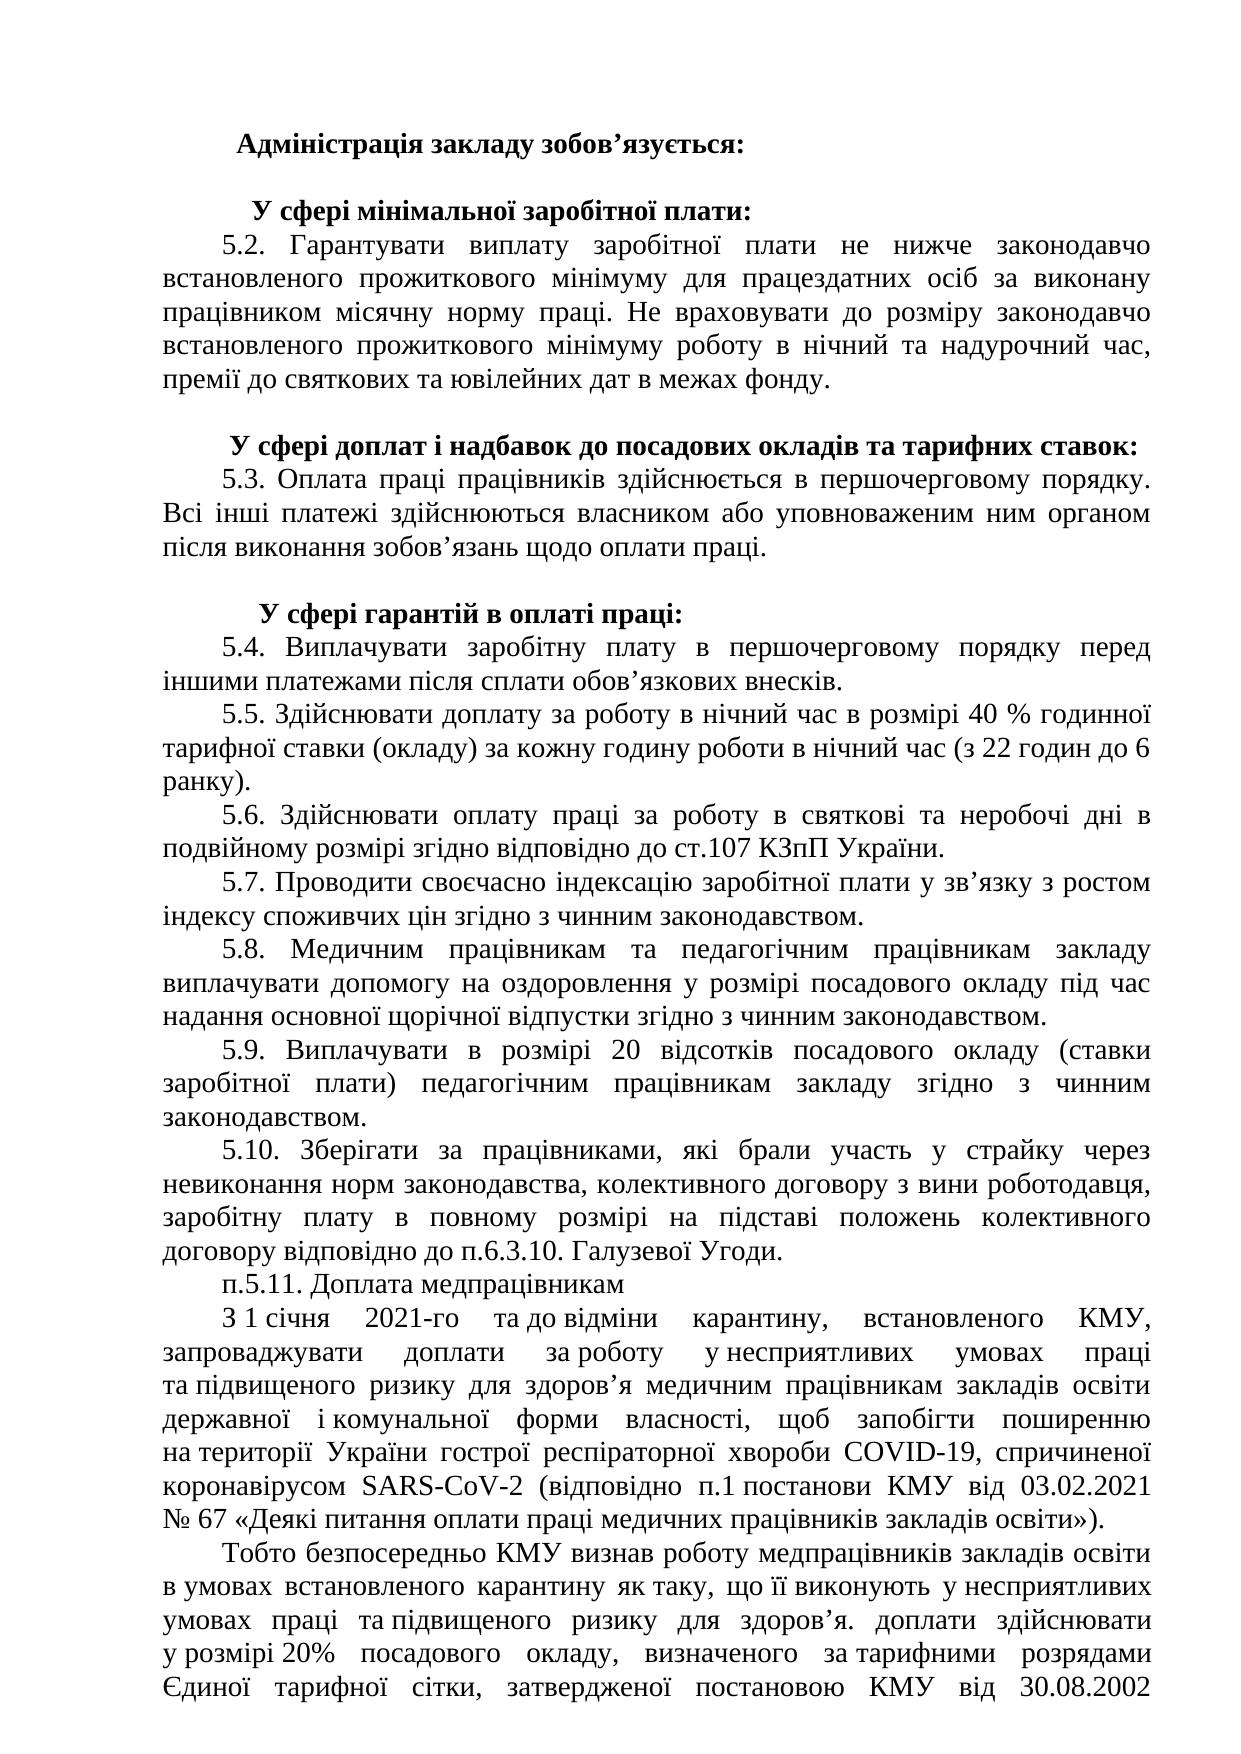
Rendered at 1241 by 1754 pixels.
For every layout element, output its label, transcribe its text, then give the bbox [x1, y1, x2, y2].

text У сфері мінімальної заробітної плати: [162, 193, 1152, 227]
text У сфері доплат і надбавок до посадових окладів та тарифних ставок: [162, 428, 1152, 462]
text 5.4. Виплачувати заробітну плату в першочерговому порядку перед іншими платежами після сплати обов’язкових внесків. [162, 629, 1152, 696]
text Адміністрація закладу зобов’язується: [162, 126, 1152, 160]
text 5.6. Здійснювати оплату праці за роботу в святкові та неробочі дні в подвійному розмірі згідно відповідно до ст.107 КЗпП України. [162, 797, 1152, 864]
text З 1 січня 2021-го та до відміни карантину, встановленого КМУ, запроваджувати доплати за роботу у несприятливих умовах праці та підвищеного ризику для здоров’я медичним працівникам закладів освіти державної і комунальної форми власності, щоб запобігти поширенню на території України гострої респіраторної хвороби COVID-19, спричиненої коронавірусом SARS-CoV-2 (відповідно п.1 постанови КМУ від 03.02.2021 № 67 «Деякі питання оплати праці медичних працівників закладів освіти»). [162, 1300, 1152, 1535]
text У сфері гарантій в оплаті праці: [162, 596, 1152, 629]
text 5.2. Гарантувати виплату заробітної плати не нижче законодавчо встановленого прожиткового мінімуму для працездатних осіб за виконану працівником місячну норму праці. Не враховувати до розміру законодавчо встановленого прожиткового мінімуму роботу в нічний та надурочний час, премії до святкових та ювілейних дат в межах фонду. [162, 227, 1152, 394]
text 5.8. Медичним працівникам та педагогічним працівникам закладу виплачувати допомогу на оздоровлення у розмірі посадового окладу під час надання основної щорічної відпустки згідно з чинним законодавством. [162, 931, 1152, 1032]
text 5.5. Здійснювати доплату за роботу в нічний час в розмірі 40 % годинної тарифної ставки (окладу) за кожну годину роботи в нічний час (з 22 годин до 6 ранку). [162, 696, 1152, 797]
text 5.3. Оплата праці працівників здійснюється в першочерговому порядку. Всі інші платежі здійснюються власником або уповноваженим ним органом після виконання зобов’язань щодо оплати праці. [162, 462, 1152, 562]
text п.5.11. Доплата медпрацівникам [162, 1267, 1152, 1300]
text 5.9. Виплачувати в розмірі 20 відсотків посадового окладу (ставки заробітної плати) педагогічним працівникам закладу згідно з чинним законодавством. [162, 1032, 1152, 1132]
text 5.10. Зберігати за працівниками, які брали участь у страйку через невиконання норм законодавства, колективного договору з вини роботодавця, заробітну плату в повному розмірі на підставі положень колективного договору відповідно до п.6.3.10. Галузевої Угоди. [162, 1132, 1152, 1267]
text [162, 1535, 1152, 1703]
text 5.7. Проводити своєчасно індексацію заробітної плати у зв’язку з ростом індексу споживчих цін згідно з чинним законодавством. [162, 864, 1152, 931]
